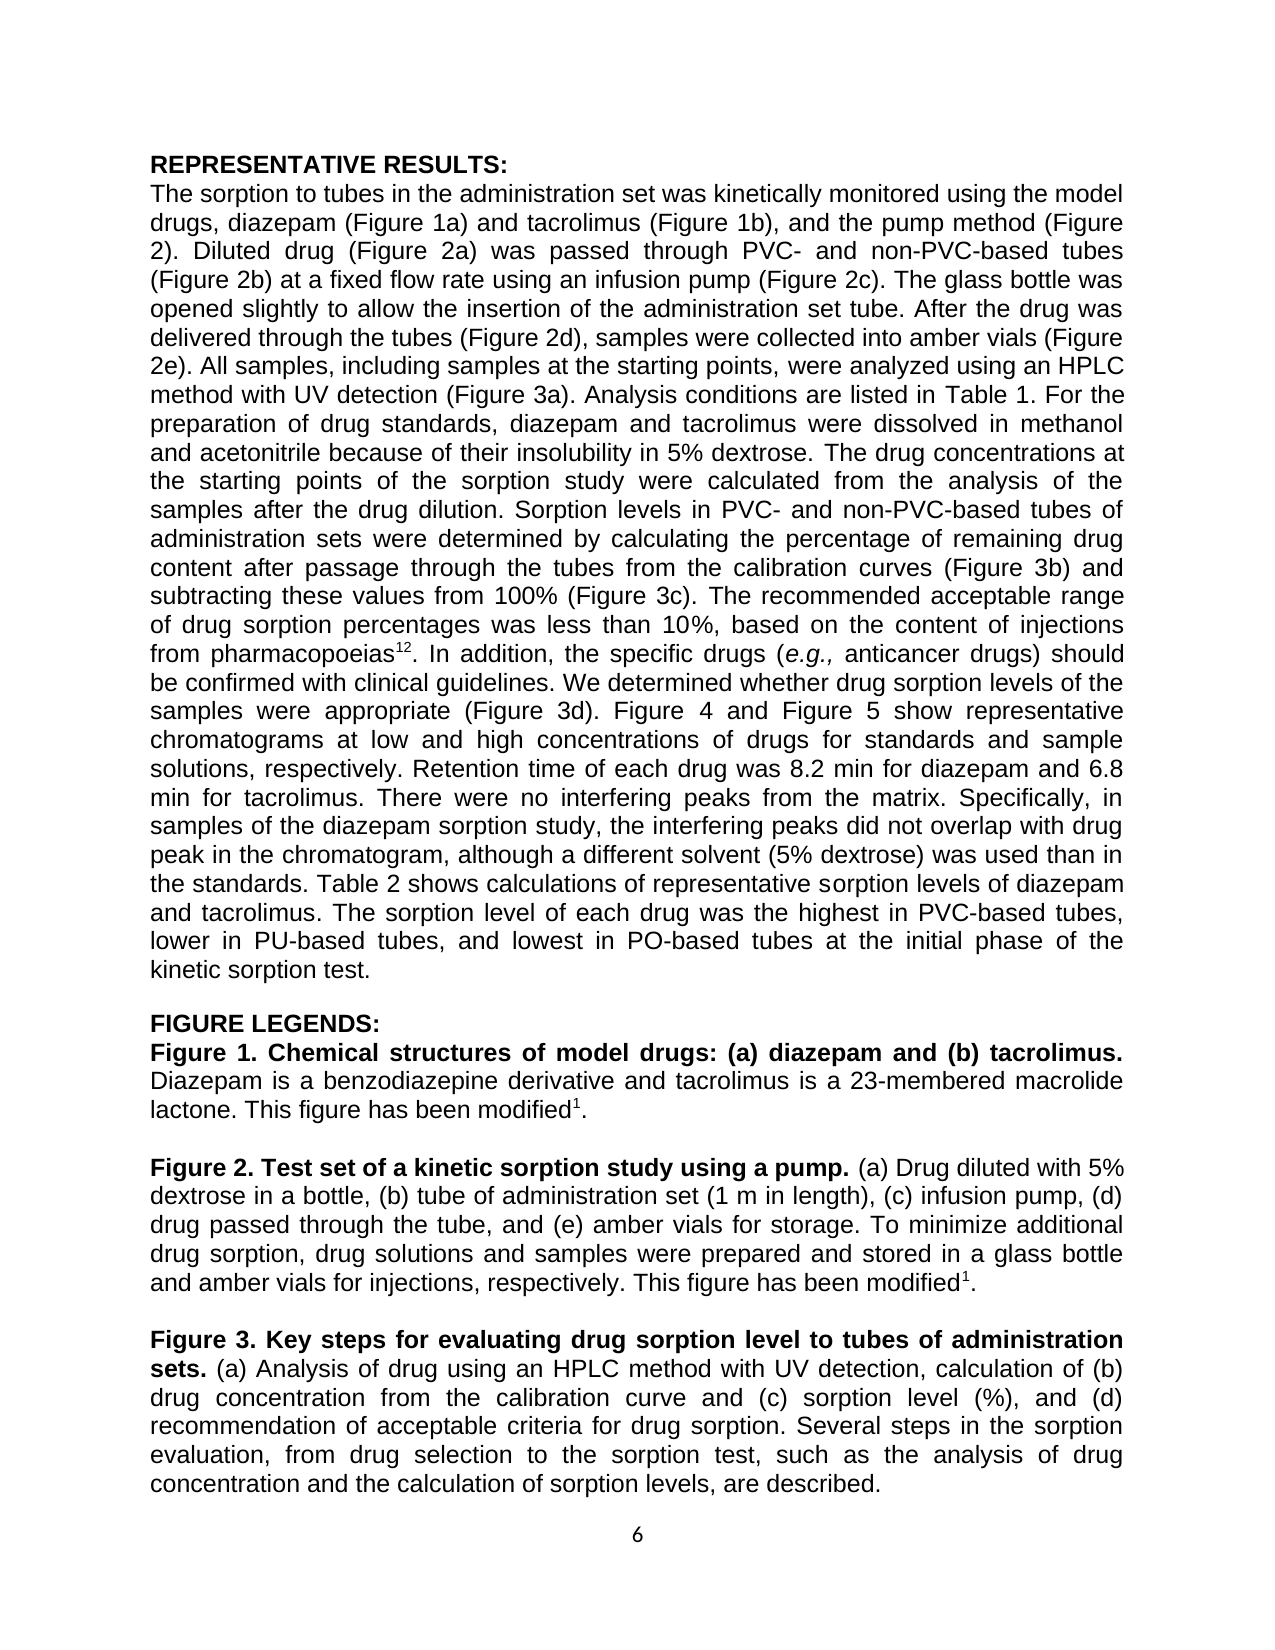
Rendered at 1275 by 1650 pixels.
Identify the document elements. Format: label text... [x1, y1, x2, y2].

text Figure 2. Test set of a kinetic sorption study using a pump. (a) Drug diluted with 5% dextrose in a bottle, (b) tube of administration set (1 m in length), (c) infusion pump, (d) drug passed through the tube, and (e) amber vials for storage. To minimize additional drug sorption, drug solutions and samples were prepared and stored in a glass bottle and amber vials for injections, respectively. This figure has been modified1. [150, 1152, 1125, 1296]
text REPRESENTATIVE RESULTS: [150, 150, 1125, 179]
text The sorption to tubes in the administration set was kinetically monitored using the model drugs, diazepam (Figure 1a) and tacrolimus (Figure 1b), and the pump method (Figure 2). Diluted drug (Figure 2a) was passed through PVC- and non-PVC-based tubes (Figure 2b) at a fixed flow rate using an infusion pump (Figure 2c). The glass bottle was opened slightly to allow the insertion of the administration set tube. After the drug was delivered through the tubes (Figure 2d), samples were collected into amber vials (Figure 2e). All samples, including samples at the starting points, were analyzed using an HPLC method with UV detection (Figure 3a). Analysis conditions are listed in Table 1. For the preparation of drug standards, diazepam and tacrolimus were dissolved in methanol and acetonitrile because of their insolubility in 5% dextrose. The drug concentrations at the starting points of the sorption study were calculated from the analysis of the samples after the drug dilution. Sorption levels in PVC- and non-PVC-based tubes of administration sets were determined by calculating the percentage of remaining drug content after passage through the tubes from the calibration curves (Figure 3b) and subtracting these values from 100% (Figure 3c). The recommended acceptable range of drug sorption percentages was less than 10%, based on the content of injections from pharmacopoeias12. In addition, the specific drugs (e.g., anticancer drugs) should be confirmed with clinical guidelines. We determined whether drug sorption levels of the samples were appropriate (Figure 3d). Figure 4 and Figure 5 show representative chromatograms at low and high concentrations of drugs for standards and sample solutions, respectively. Retention time of each drug was 8.2 min for diazepam and 6.8 min for tacrolimus. There were no interfering peaks from the matrix. Specifically, in samples of the diazepam sorption study, the interfering peaks did not overlap with drug peak in the chromatogram, although a different solvent (5% dextrose) was used than in the standards. Table 2 shows calculations of representative sorption levels of diazepam and tacrolimus. The sorption level of each drug was the highest in PVC-based tubes, lower in PU-based tubes, and lowest in PO-based tubes at the initial phase of the kinetic sorption test. [150, 179, 1125, 984]
text FIGURE LEGENDS: [150, 1009, 1125, 1037]
text Figure 3. Key steps for evaluating drug sorption level to tubes of administration sets. (a) Analysis of drug using an HPLC method with UV detection, calculation of (b) drug concentration from the calibration curve and (c) sorption level (%), and (d) recommendation of acceptable criteria for drug sorption. Several steps in the sorption evaluation, from drug selection to the sorption test, such as the analysis of drug concentration and the calculation of sorption levels, are described. [150, 1325, 1125, 1497]
text Figure 1. Chemical structures of model drugs: (a) diazepam and (b) tacrolimus. Diazepam is a benzodiazepine derivative and tacrolimus is a 23-membered macrolide lactone. This figure has been modified1. [150, 1037, 1125, 1124]
